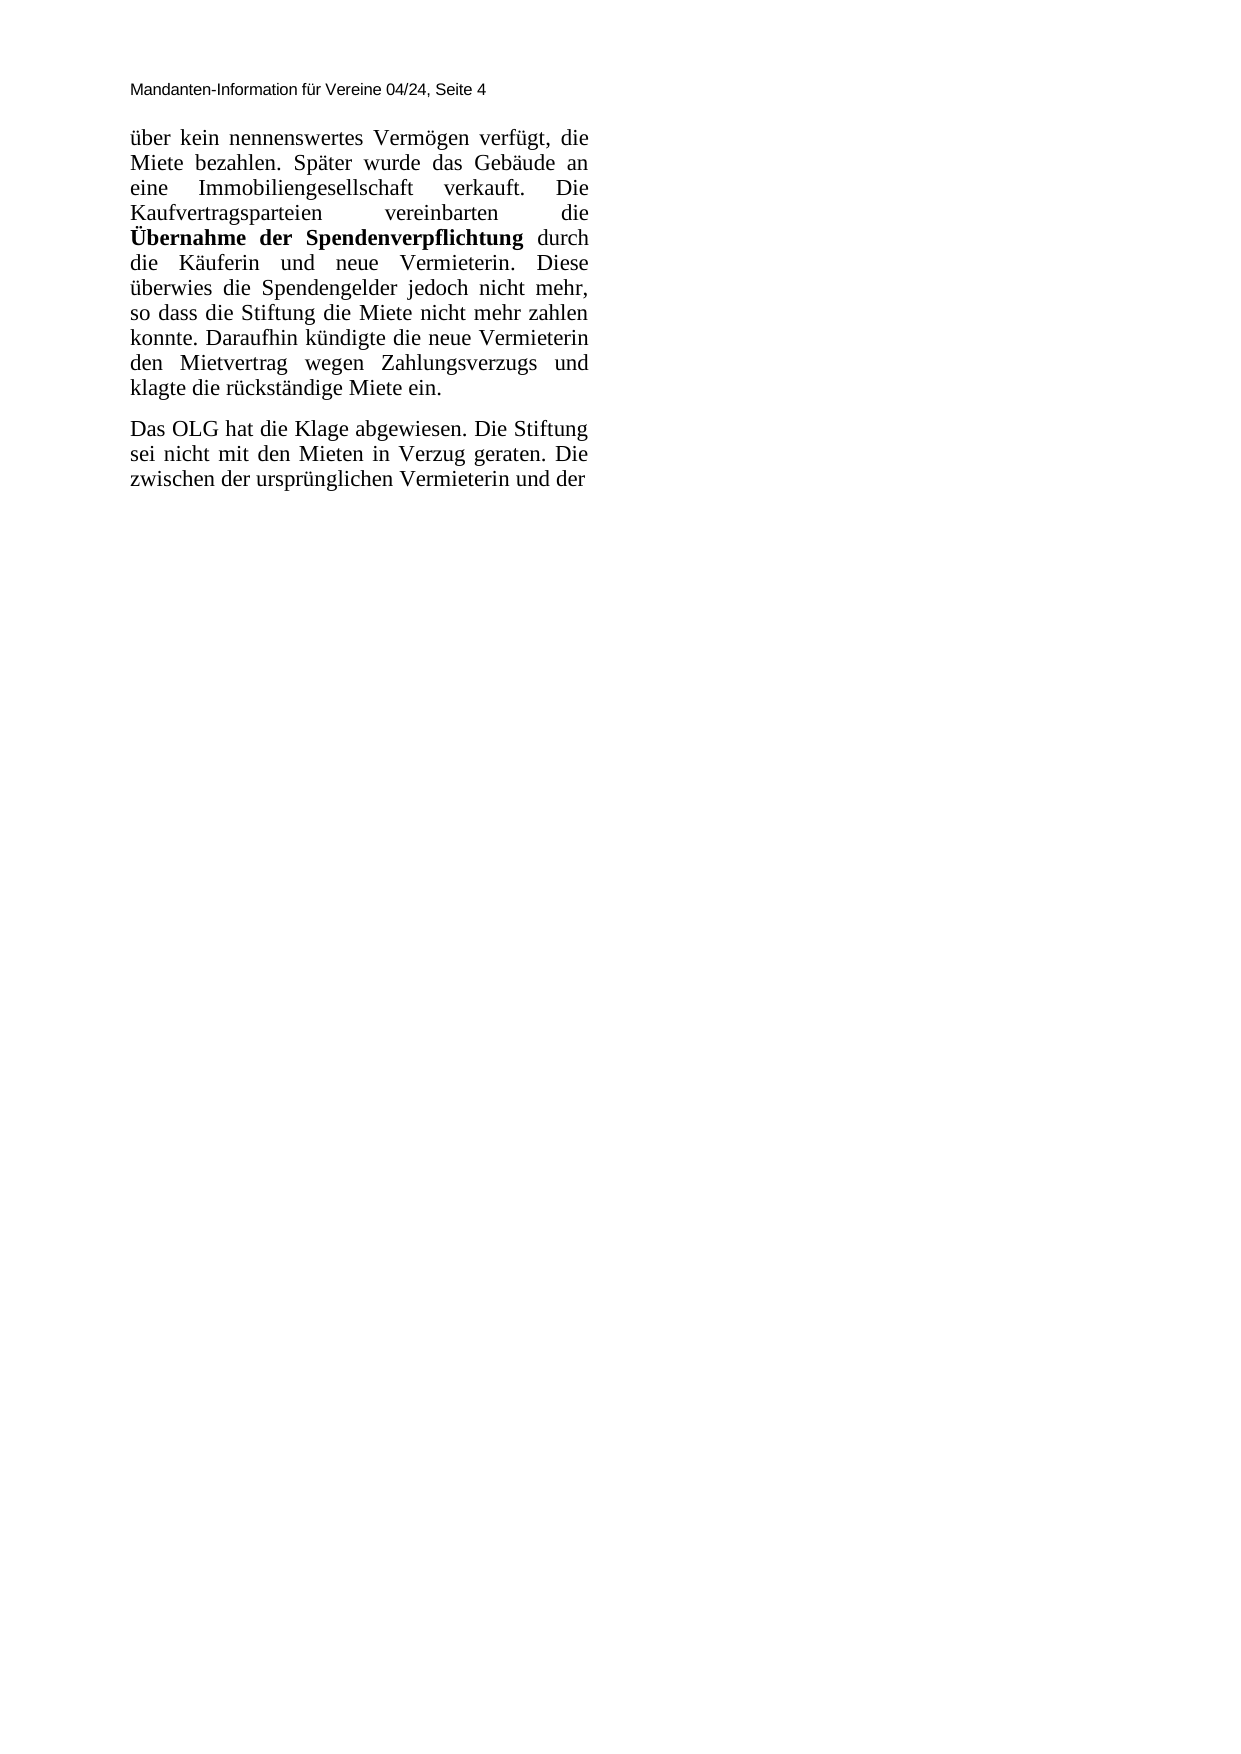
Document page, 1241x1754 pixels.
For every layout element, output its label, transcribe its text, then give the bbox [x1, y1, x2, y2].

text Das OLG hat die Klage abgewiesen. Die Stiftung sei nicht mit den Mieten in Verzug geraten. Die zwischen der ursprünglichen Vermieterin und der [130, 417, 589, 492]
